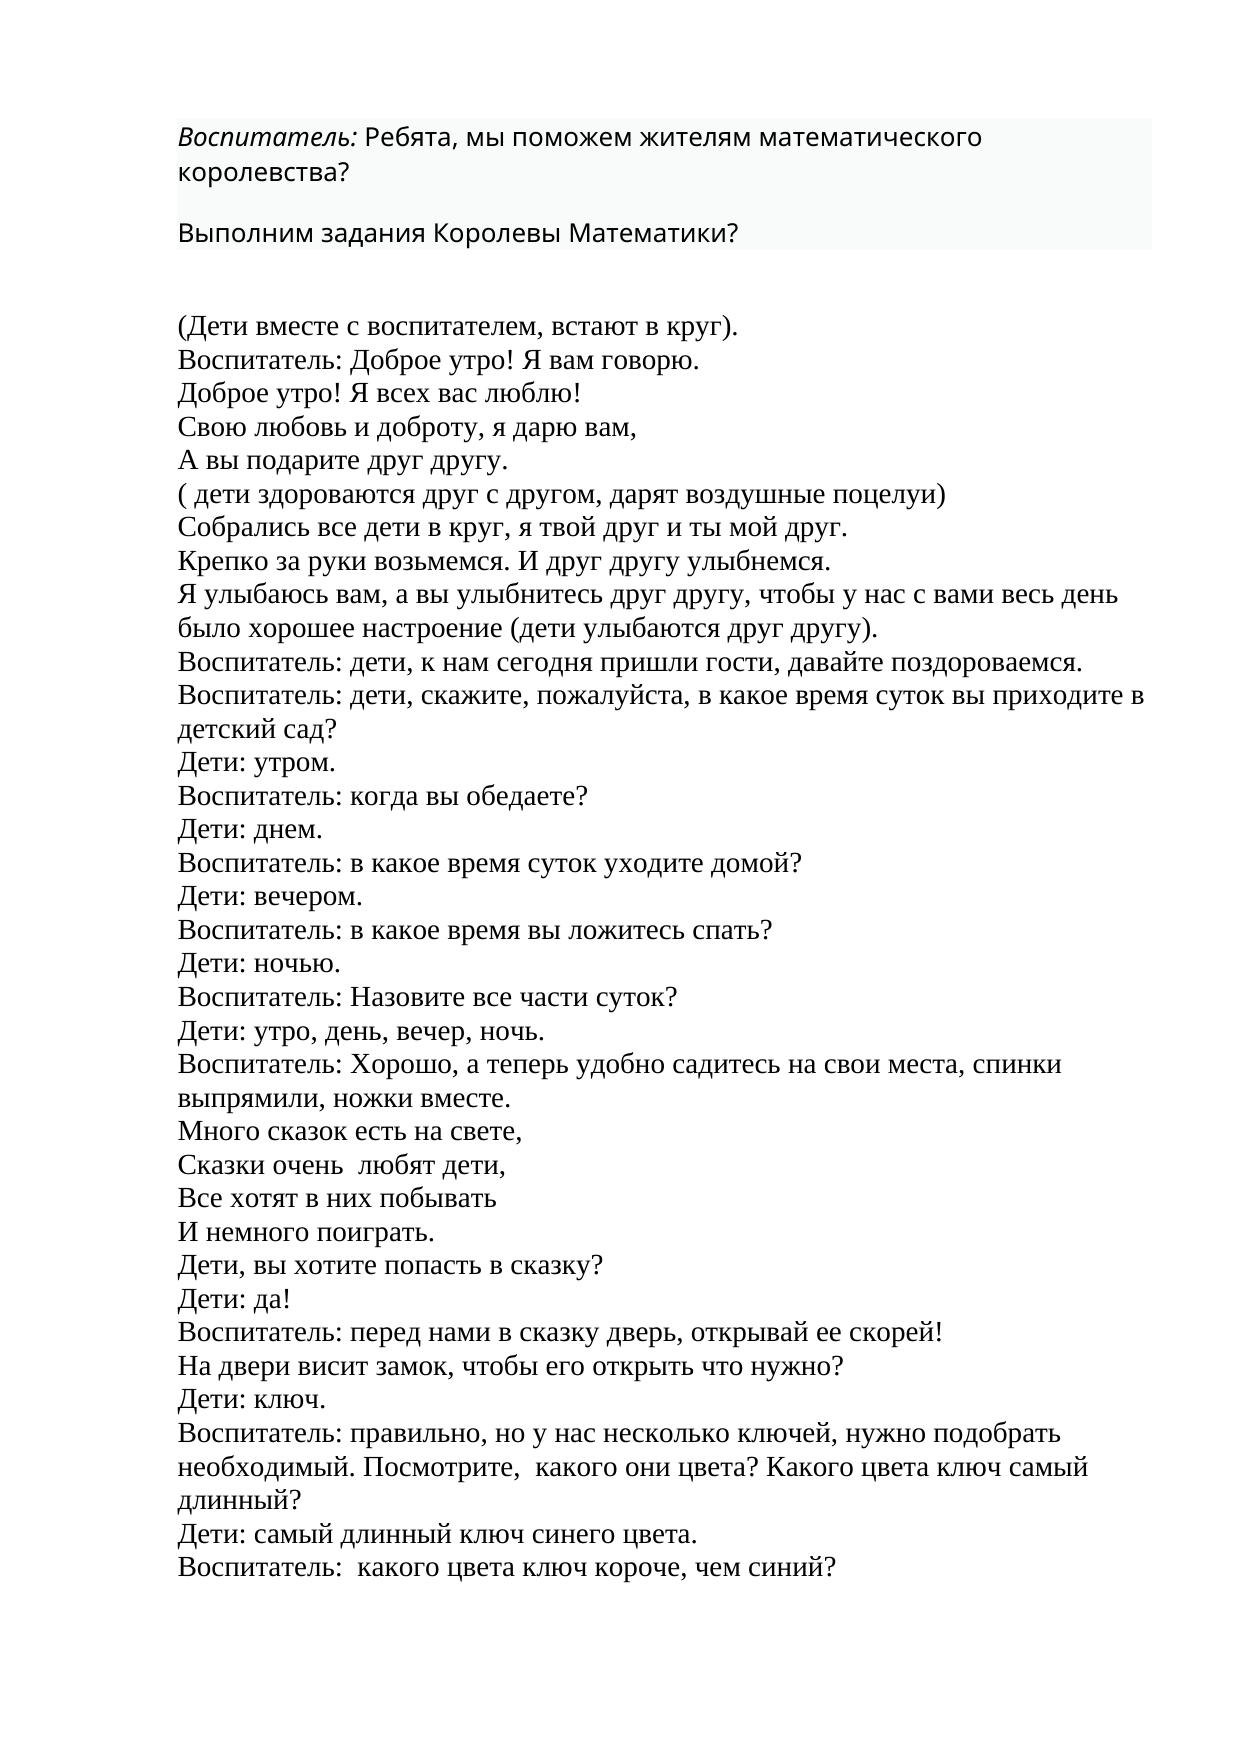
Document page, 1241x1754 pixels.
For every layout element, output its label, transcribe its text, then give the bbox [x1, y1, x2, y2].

text Все хотят в них побывать [177, 1180, 1152, 1214]
text Дети: ночью. [177, 946, 1152, 979]
text Дети: утро, день, вечер, ночь. [177, 1013, 1152, 1046]
text Свою любовь и доброту, я дарю вам, [177, 409, 1152, 442]
text На двери висит замок, чтобы его открыть что нужно? [177, 1348, 1152, 1382]
text Воспитатель: какого цвета ключ короче, чем синий? [177, 1549, 1152, 1583]
text Сказки очень любят дети, [177, 1147, 1152, 1180]
text Дети, вы хотите попасть в сказку? [177, 1247, 1152, 1281]
text ( дети здороваются друг с другом, дарят воздушные поцелуи) [177, 476, 1152, 509]
text Воспитатель: дети, к нам сегодня пришли гости, давайте поздороваемся. [177, 644, 1152, 677]
text Воспитатель: в какое время суток уходите домой? [177, 845, 1152, 878]
text Воспитатель: когда вы обедаете? [177, 778, 1152, 811]
text Воспитатель: перед нами в сказку дверь, открывай ее скорей! [177, 1314, 1152, 1348]
text Воспитатель: Назовите все части суток? [177, 979, 1152, 1013]
text Воспитатель: правильно, но у нас несколько ключей, нужно подобрать необходимый. Посмотрите, какого они цвета? Какого цвета ключ самый длинный? [177, 1415, 1152, 1516]
text Воспитатель: Ребята, мы поможем жителям математического королевства? [177, 118, 1152, 189]
text Много сказок есть на свете, [177, 1113, 1152, 1147]
text Доброе утро! Я всех вас люблю! [177, 375, 1152, 409]
text Дети: ключ. [177, 1382, 1152, 1415]
text Дети: вечером. [177, 878, 1152, 912]
text Воспитатель: дети, скажите, пожалуйста, в какое время суток вы приходите в детский сад? [177, 677, 1152, 744]
text А вы подарите друг другу. [177, 442, 1152, 476]
text Воспитатель: Хорошо, а теперь удобно садитесь на свои места, спинки выпрямили, ножки вместе. [177, 1046, 1152, 1113]
text Я улыбаюсь вам, а вы улыбнитесь друг другу, чтобы у нас с вами весь день было хорошее настроение (дети улыбаются друг другу). [177, 577, 1152, 644]
text Выполним задания Королевы Математики? [177, 214, 1152, 250]
text Собрались все дети в круг, я твой друг и ты мой друг. [177, 509, 1152, 543]
text Воспитатель: в какое время вы ложитесь спать? [177, 912, 1152, 946]
text Дети: днем. [177, 811, 1152, 845]
text Дети: самый длинный ключ синего цвета. [177, 1516, 1152, 1549]
text И немного поиграть. [177, 1214, 1152, 1247]
text Крепко за руки возьмемся. И друг другу улыбнемся. [177, 543, 1152, 577]
text Дети: утром. [177, 744, 1152, 778]
text (Дети вместе с воспитателем, встают в круг). [177, 308, 1152, 342]
text Дети: да! [177, 1281, 1152, 1314]
text Воспитатель: Доброе утро! Я вам говорю. [177, 342, 1152, 375]
